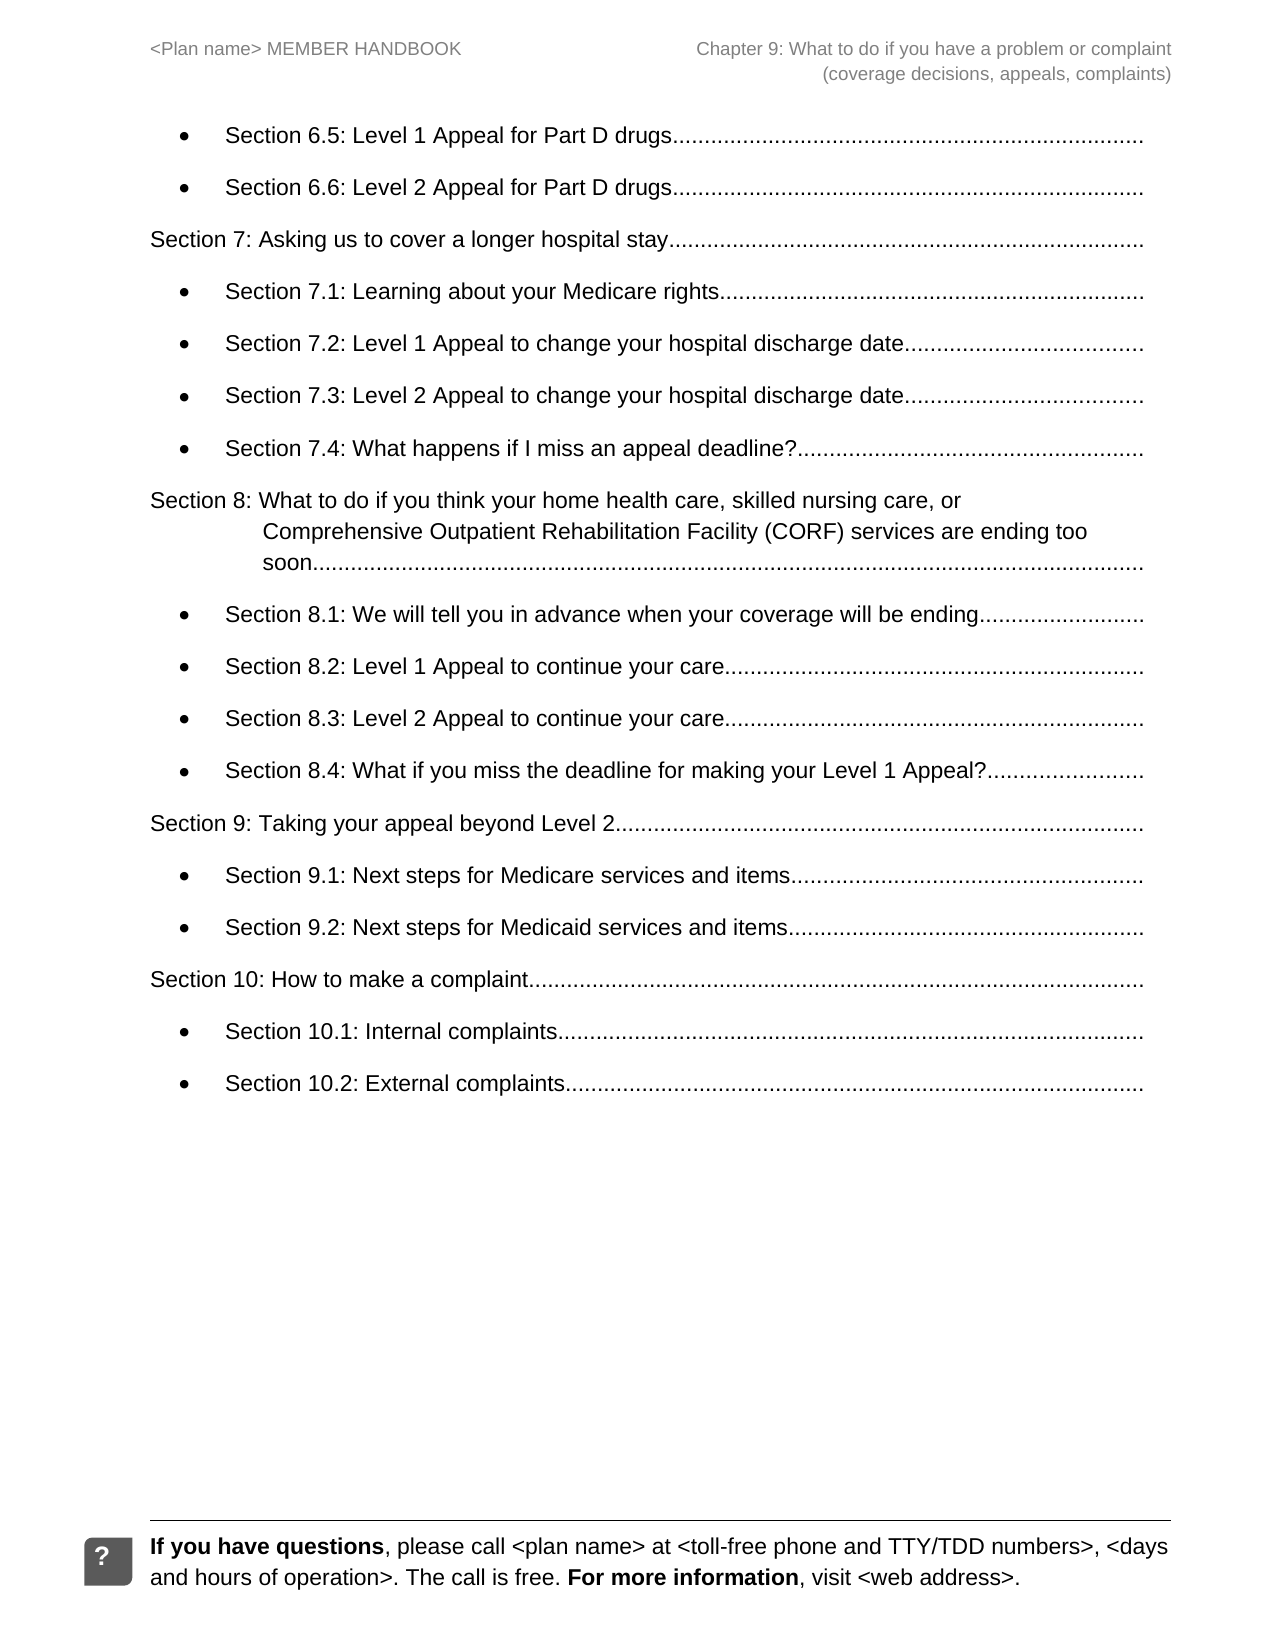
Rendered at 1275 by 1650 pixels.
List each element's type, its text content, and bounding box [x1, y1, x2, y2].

text  Section 8.1: We will tell you in advance when your coverage will be ending 41 [180, 598, 1096, 629]
text  Section 6.6: Level 2 Appeal for Part D drugs 33 [180, 171, 1096, 202]
text  Section 10.1: Internal complaints 49 [180, 1014, 1096, 1046]
text  Section 7.2: Level 1 Appeal to change your hospital discharge date 36 [180, 327, 1096, 358]
text  Section 7.4: What happens if I miss an appeal deadline? 39 [180, 431, 1096, 462]
text  Section 9.1: Next steps for Medicare services and items 47 [180, 858, 1096, 889]
text  Section 7.1: Learning about your Medicare rights 35 [180, 275, 1096, 306]
text Section 10: How to make a complaint 48 [150, 962, 1096, 993]
text Section 9: Taking your appeal beyond Level 2 47 [150, 806, 1096, 837]
text Section 8: What to do if you think your home health care, skilled nursing care, or Comprehensive Outpatient Rehabilitation Facility (CORF) services are ending too soon 41 [150, 483, 1096, 577]
text  Section 8.4: What if you miss the deadline for making your Level 1 Appeal? 44 [180, 754, 1096, 785]
text  Section 6.5: Level 1 Appeal for Part D drugs 31 [180, 118, 1096, 150]
text Section 7: Asking us to cover a longer hospital stay 35 [150, 223, 1096, 254]
text  Section 8.3: Level 2 Appeal to continue your care 43 [180, 702, 1096, 733]
text  Section 7.3: Level 2 Appeal to change your hospital discharge date 38 [180, 379, 1096, 410]
text  Section 9.2: Next steps for Medicaid services and items 47 [180, 910, 1096, 941]
text  Section 8.2: Level 1 Appeal to continue your care 41 [180, 650, 1096, 681]
text  Section 10.2: External complaints 50 [180, 1066, 1096, 1098]
